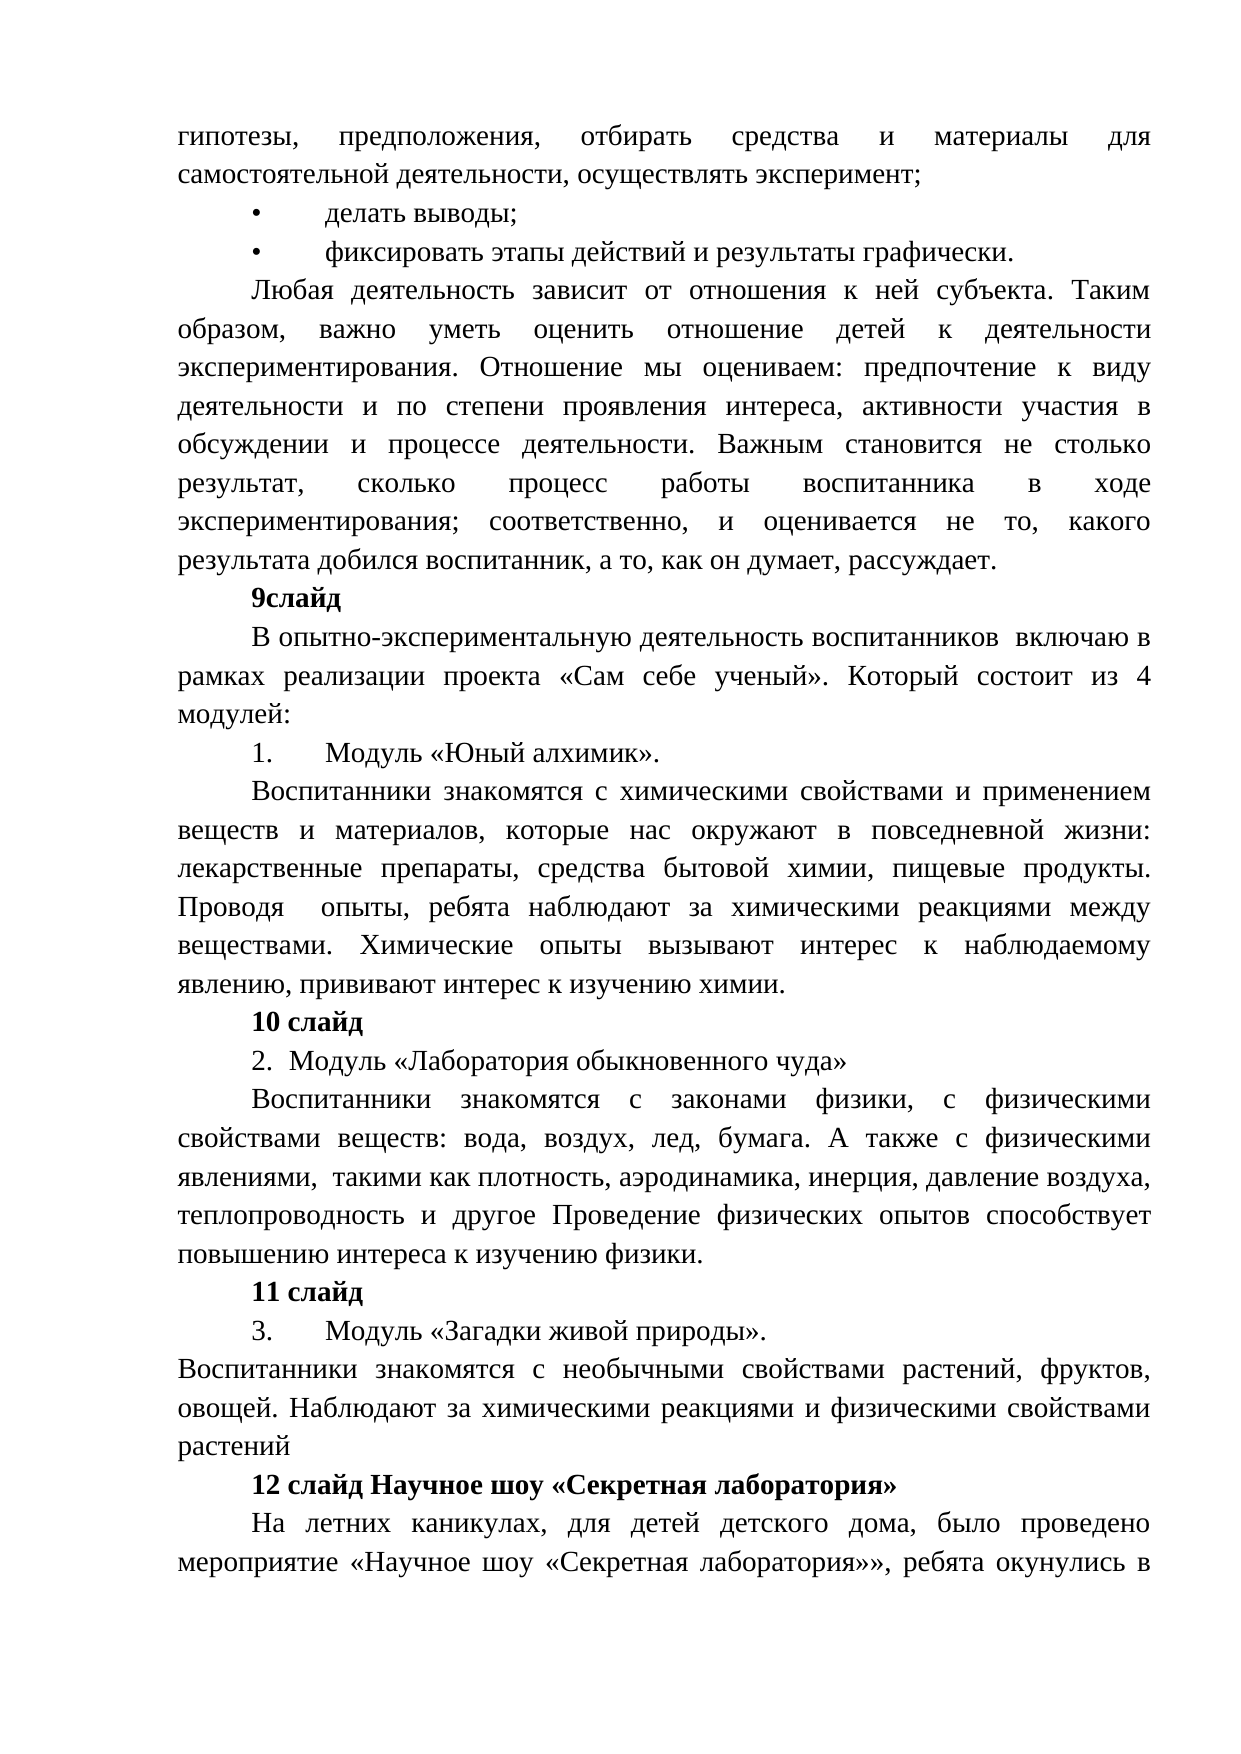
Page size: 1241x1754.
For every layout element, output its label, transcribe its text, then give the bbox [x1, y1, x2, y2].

text 12 слайд Научное шоу «Секретная лаборатория» [177, 1467, 1152, 1501]
list Воспитанники знакомятся с химическими свойствами и применением веществ и материалов, которые нас окружают в повседневной жизни: лекарственные препараты, средства бытовой химии, пищевые продукты. Проводя опыты, ребята наблюдают за химическими реакциями между веществами. Химические опыты вызывают интерес к наблюдаемому явлению, прививают интерес к изучению химии. [177, 773, 1152, 999]
text В опытно-экспериментальную деятельность воспитанников включаю в рамках реализации проекта «Сам себе ученый». Который состоит из 4 модулей: [177, 619, 1152, 730]
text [177, 118, 1152, 190]
text 9слайд [177, 581, 1152, 614]
text 11 слайд [177, 1274, 1152, 1308]
list Модуль «Загадки живой природы». [177, 1313, 1152, 1346]
text Воспитанники знакомятся с необычными свойствами растений, фруктов, овощей. Наблюдают за химическими реакциями и физическими свойствами растений [177, 1351, 1152, 1462]
list 10 слайд [177, 1004, 1152, 1038]
text • делать выводы; [177, 195, 1152, 229]
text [177, 1506, 1152, 1578]
list Модуль «Лаборатория обыкновенного чуда» [251, 1043, 1152, 1077]
text • фиксировать этапы действий и результаты графически. [177, 234, 1152, 267]
text Воспитанники знакомятся с законами физики, с физическими свойствами веществ: вода, воздух, лед, бумага. А также с физическими явлениями, такими как плотность, аэродинамика, инерция, давление воздуха, теплопроводность и другое Проведение физических опытов способствует повышению интереса к изучению физики. [177, 1082, 1152, 1269]
text Любая деятельность зависит от отношения к ней субъекта. Таким образом, важно уметь оценить отношение детей к деятельности экспериментирования. Отношение мы оцениваем: предпочтение к виду деятельности и по степени проявления интереса, активности участия в обсуждении и процессе деятельности. Важным становится не столько результат, сколько процесс работы воспитанника в ходе экспериментирования; соответственно, и оценивается не то, какого результата добился воспитанник, а то, как он думает, рассуждает. [177, 272, 1152, 576]
list Модуль «Юный алхимик». [177, 735, 1152, 768]
